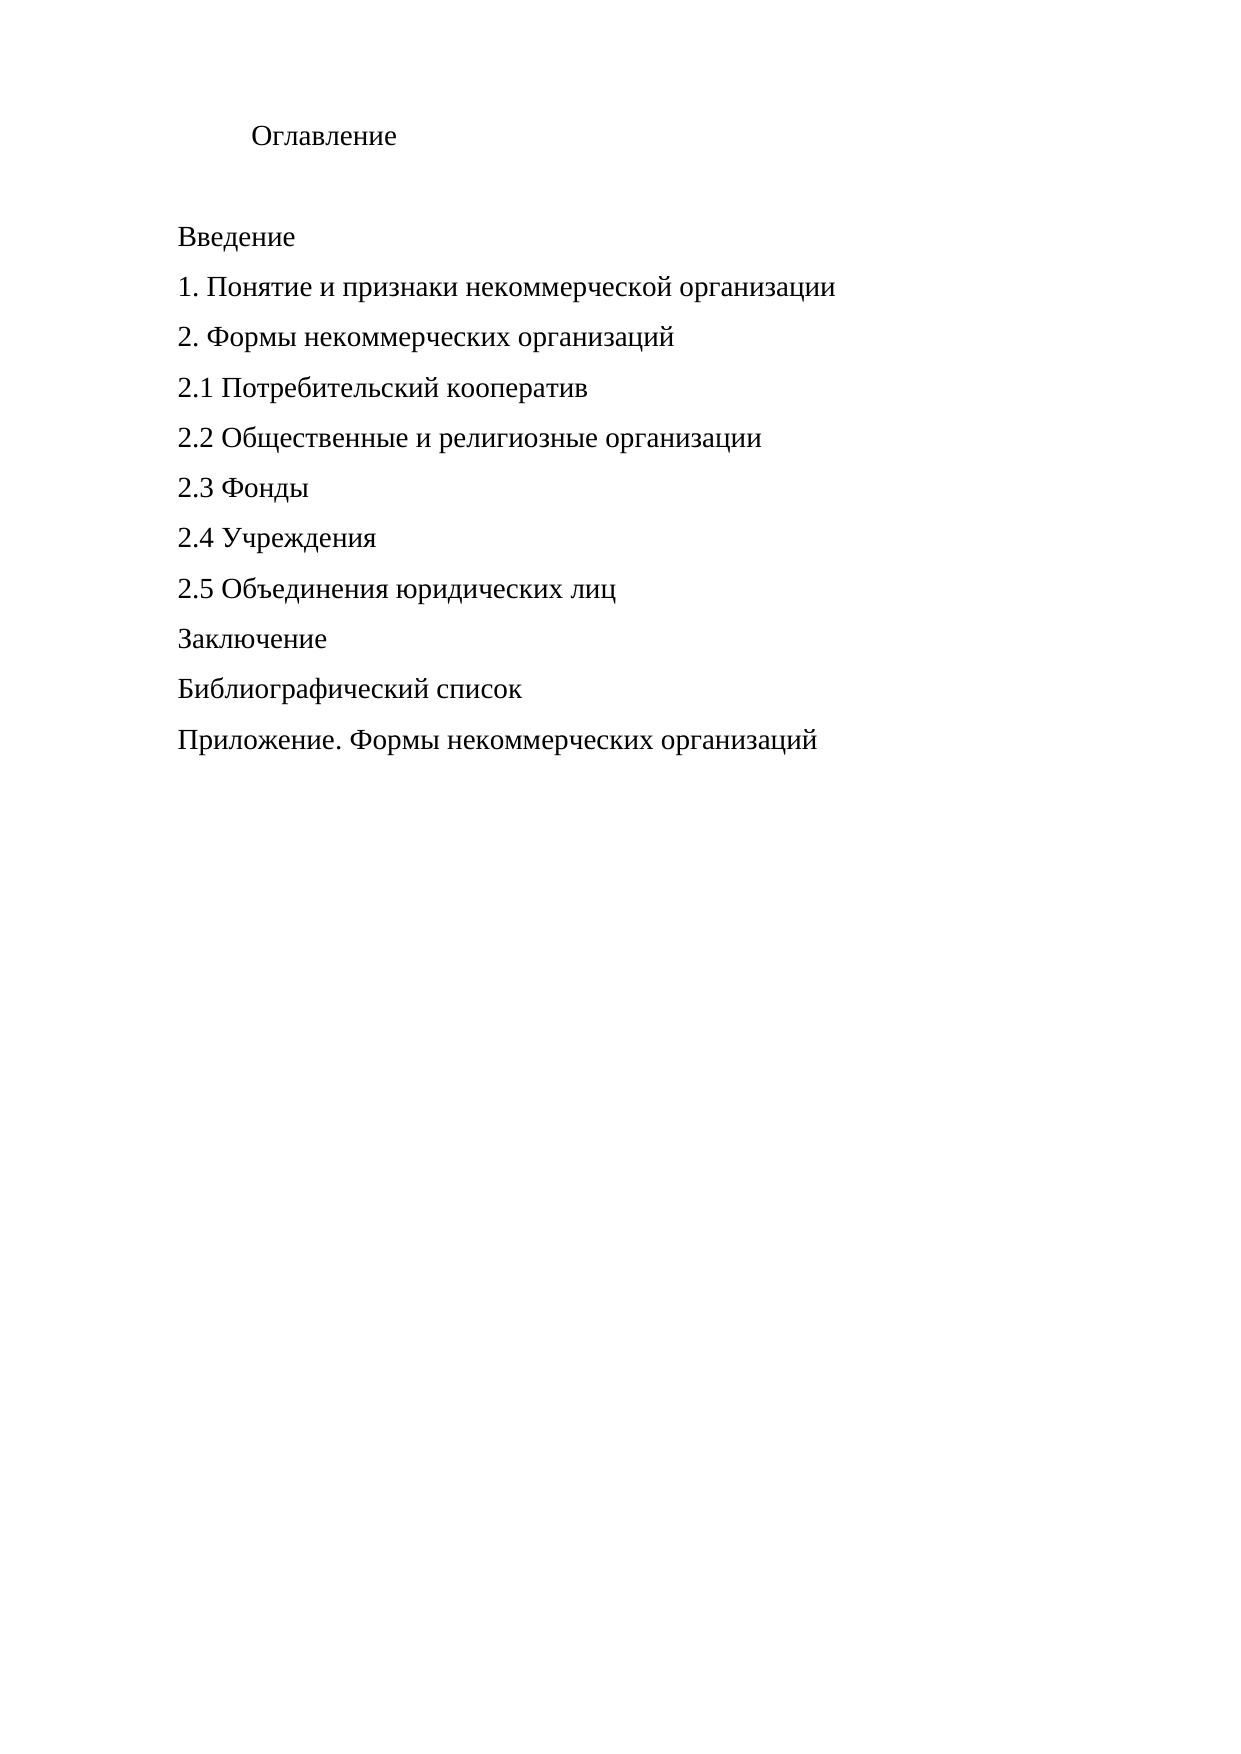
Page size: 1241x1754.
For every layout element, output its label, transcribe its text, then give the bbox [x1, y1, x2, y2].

text 2.4 Учреждения [177, 521, 1152, 554]
text 2.5 Объединения юридических лиц [177, 571, 1152, 604]
text 2.1 Потребительский кооператив [177, 370, 1152, 403]
text 1. Понятие и признаки некоммерческой организации [177, 269, 1152, 303]
text 2. Формы некоммерческих организаций [177, 319, 1152, 353]
text Заключение [177, 621, 1152, 655]
text 2.2 Общественные и религиозные организации [177, 420, 1152, 453]
text Введение [177, 219, 1152, 252]
text Оглавление [177, 118, 1152, 152]
text Приложение. Формы некоммерческих организаций [177, 722, 1152, 755]
text 2.3 Фонды [177, 470, 1152, 504]
text Библиографический список [177, 672, 1152, 705]
